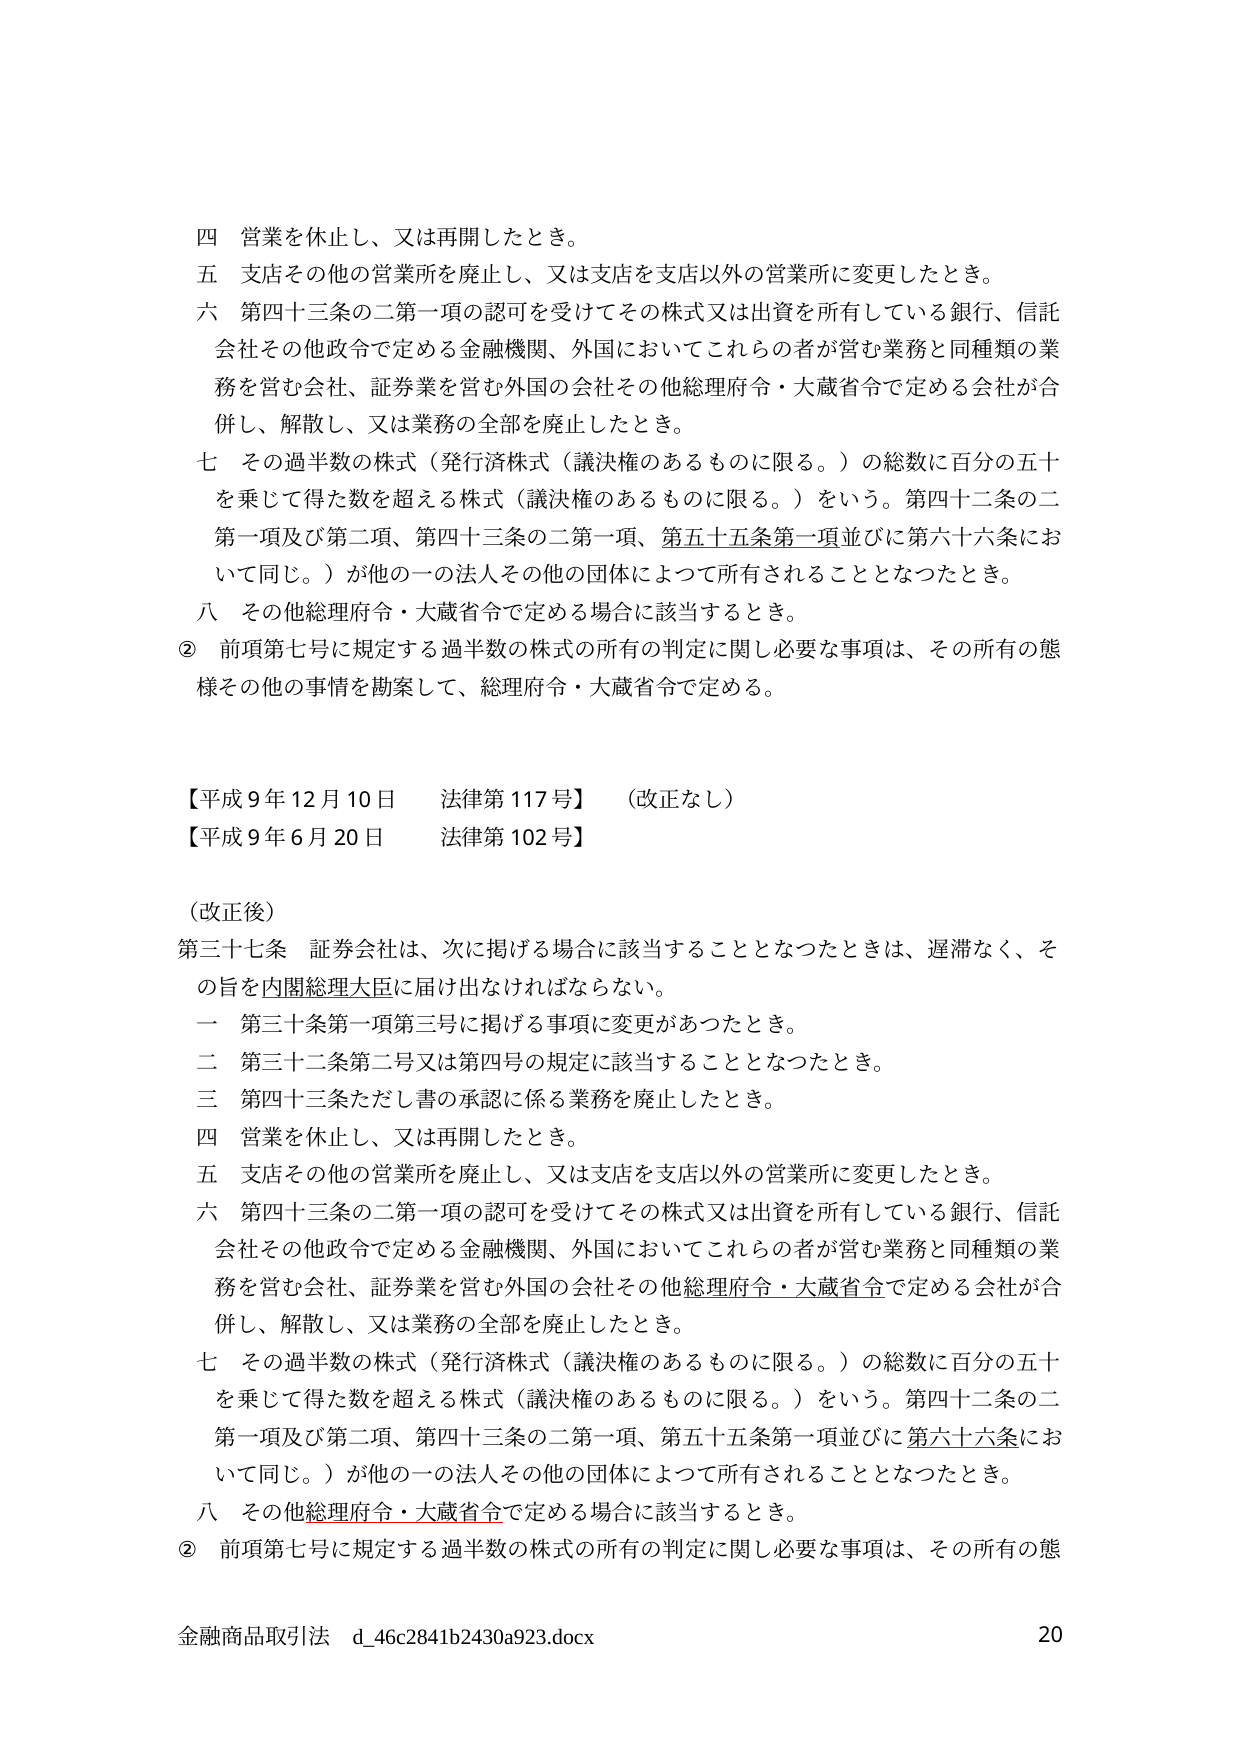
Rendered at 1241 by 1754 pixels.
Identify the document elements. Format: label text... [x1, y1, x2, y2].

text ② 前項第七号に規定する過半数の株式の所有の判定に関し必要な事項は、その所有の態様その他の事情を勘案して、総理府令・大蔵省令で定める。 [177, 629, 1063, 704]
text 一 第三十条第一項第三号に掲げる事項に変更があつたとき。 [196, 1004, 1063, 1042]
text 八 その他総理府令・大蔵省令で定める場合に該当するとき。 [196, 1492, 1063, 1529]
text 七 その過半数の株式（発行済株式（議決権のあるものに限る。）の総数に百分の五十を乗じて得た数を超える株式（議決権のあるものに限る。）をいう。第四十二条の二第一項及び第二項、第四十三条の二第一項、第五十五条第一項並びに第六十六条において同じ。）が他の一の法人その他の団体によつて所有されることとなつたとき。 [196, 442, 1063, 592]
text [177, 1529, 1063, 1567]
text 四 営業を休止し、又は再開したとき。 [196, 217, 1063, 254]
text 【平成9年6月20日 法律第102号】 [177, 817, 1063, 854]
text 第三十七条 証券会社は、次に掲げる場合に該当することとなつたときは、遅滞なく、その旨を内閣総理大臣に届け出なければならない。 [177, 929, 1063, 1004]
text 三 第四十三条ただし書の承認に係る業務を廃止したとき。 [196, 1079, 1063, 1117]
text 五 支店その他の営業所を廃止し、又は支店を支店以外の営業所に変更したとき。 [196, 1154, 1063, 1192]
text 五 支店その他の営業所を廃止し、又は支店を支店以外の営業所に変更したとき。 [196, 254, 1063, 292]
text 六 第四十三条の二第一項の認可を受けてその株式又は出資を所有している銀行、信託会社その他政令で定める金融機関、外国においてこれらの者が営む業務と同種類の業務を営む会社、証券業を営む外国の会社その他総理府令・大蔵省令で定める会社が合併し、解散し、又は業務の全部を廃止したとき。 [196, 292, 1063, 442]
text （改正後） [177, 892, 1063, 929]
text 六 第四十三条の二第一項の認可を受けてその株式又は出資を所有している銀行、信託会社その他政令で定める金融機関、外国においてこれらの者が営む業務と同種類の業務を営む会社、証券業を営む外国の会社その他総理府令・大蔵省令で定める会社が合併し、解散し、又は業務の全部を廃止したとき。 [196, 1192, 1063, 1342]
text 【平成9年12月10日 法律第117号】 （改正なし） [177, 779, 1063, 817]
text 八 その他総理府令・大蔵省令で定める場合に該当するとき。 [196, 592, 1063, 629]
text 七 その過半数の株式（発行済株式（議決権のあるものに限る。）の総数に百分の五十を乗じて得た数を超える株式（議決権のあるものに限る。）をいう。第四十二条の二第一項及び第二項、第四十三条の二第一項、第五十五条第一項並びに第六十六条において同じ。）が他の一の法人その他の団体によつて所有されることとなつたとき。 [196, 1342, 1063, 1492]
text 二 第三十二条第二号又は第四号の規定に該当することとなつたとき。 [196, 1042, 1063, 1079]
text 四 営業を休止し、又は再開したとき。 [196, 1117, 1063, 1154]
